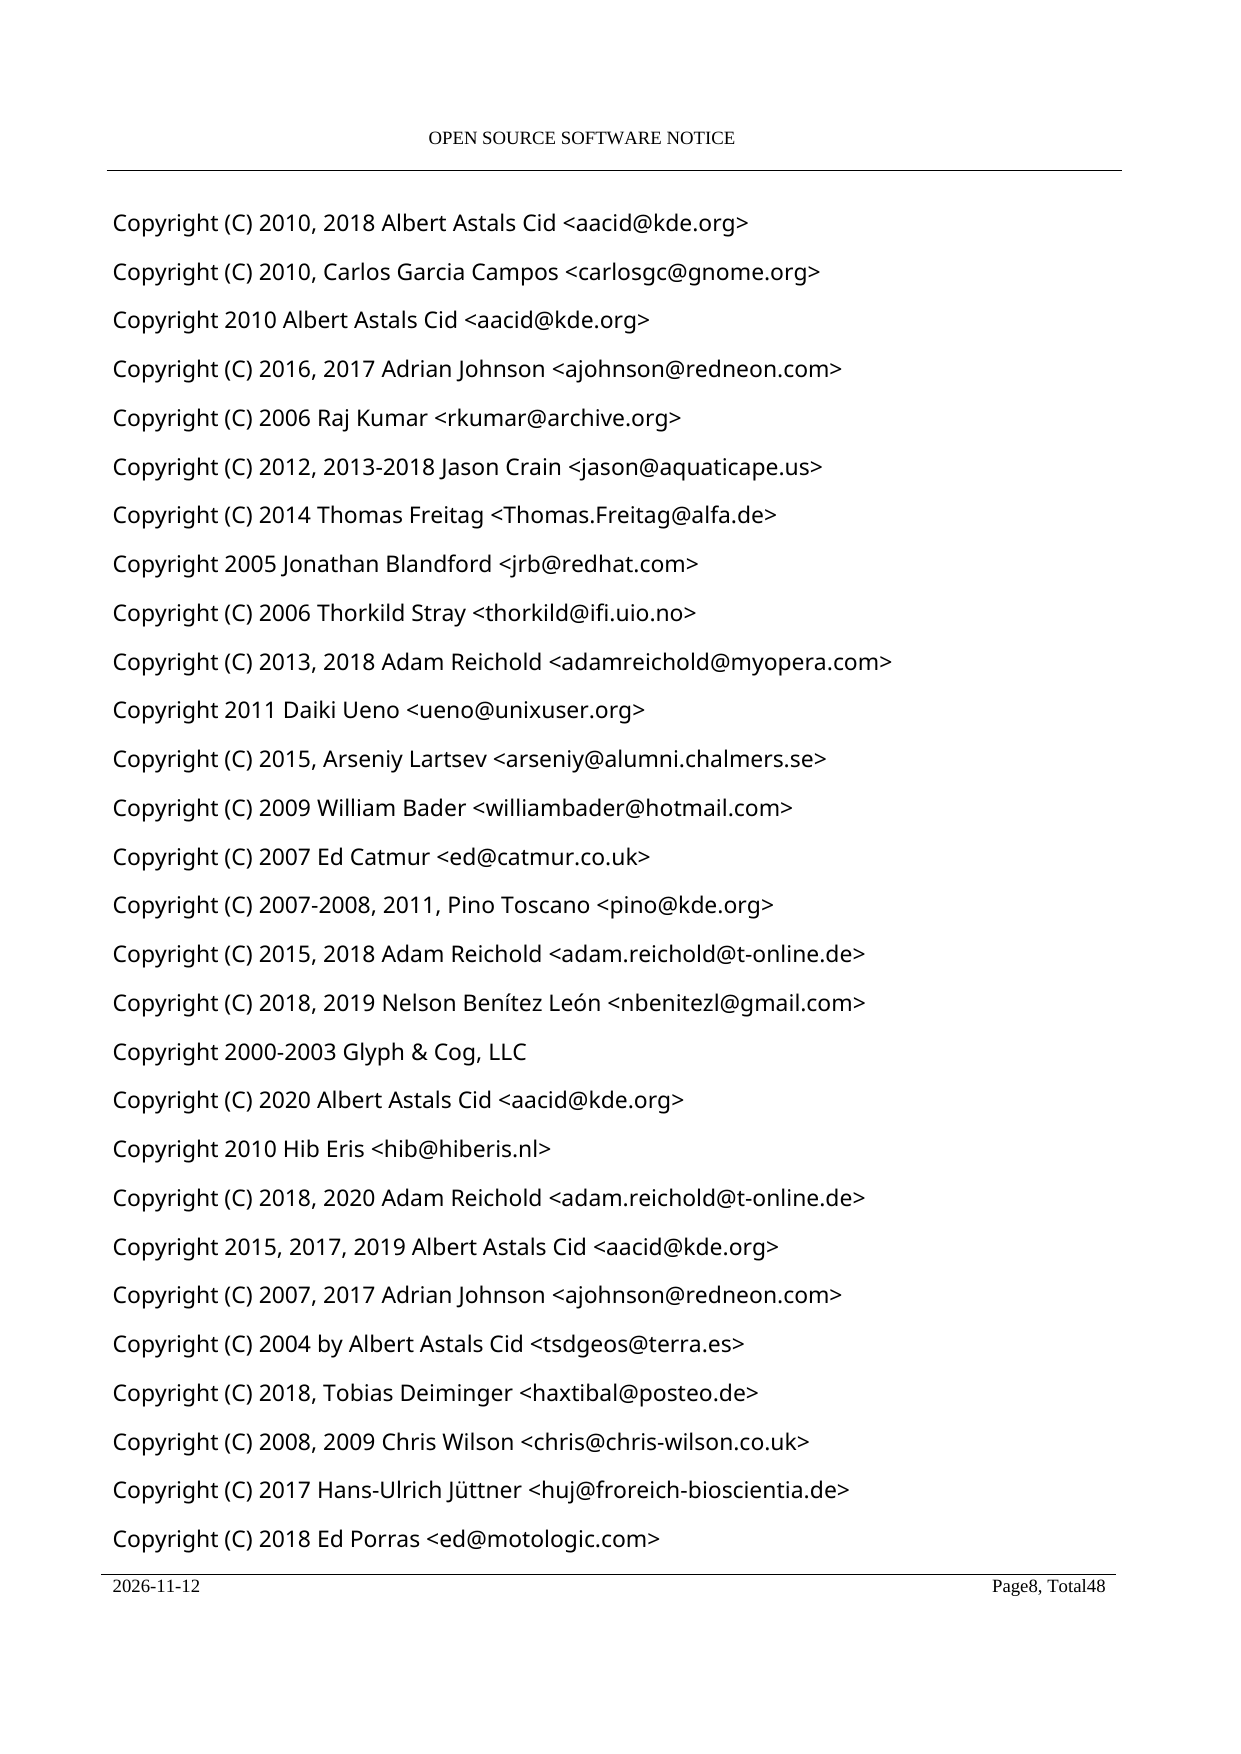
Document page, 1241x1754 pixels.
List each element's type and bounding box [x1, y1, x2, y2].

text [112, 206, 1128, 1555]
